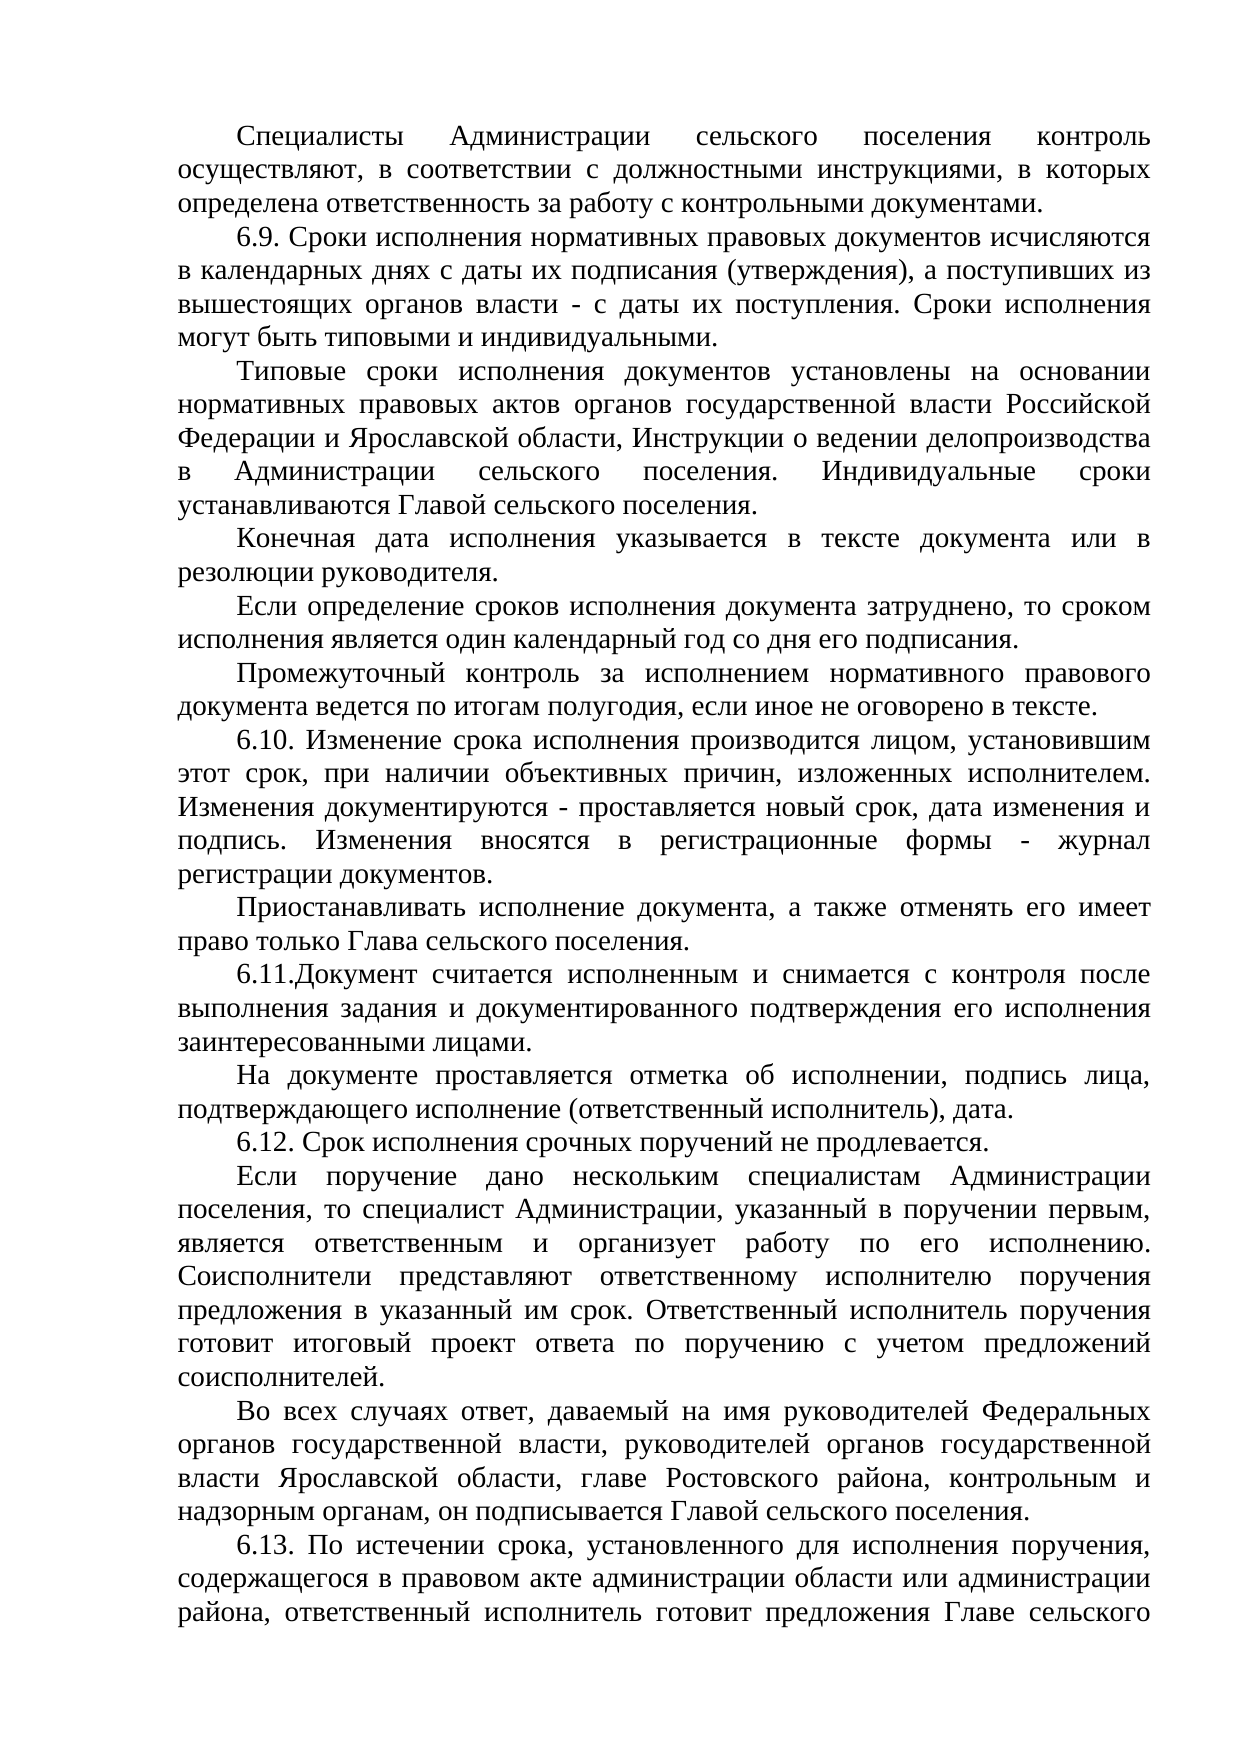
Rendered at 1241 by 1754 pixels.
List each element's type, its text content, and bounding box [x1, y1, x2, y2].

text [177, 1527, 1152, 1627]
text Если поручение дано нескольким специалистам Администрации поселения, то специалист Администрации, указанный в поручении первым, является ответственным и организует работу по его исполнению. Соисполнители представляют ответственному исполнителю поручения предложения в указанный им срок. Ответственный исполнитель поручения готовит итоговый проект ответа по поручению с учетом предложений соисполнителей. [177, 1158, 1152, 1393]
text Специалисты Администрации сельского поселения контроль осуществляют, в соответствии с должностными инструкциями, в которых определена ответственность за работу с контрольными документами. [177, 118, 1152, 219]
text Конечная дата исполнения указывается в тексте документа или в резолюции руководителя. [177, 521, 1152, 588]
text 6.12. Срок исполнения срочных поручений не продлевается. [177, 1124, 1152, 1158]
text 6.9. Сроки исполнения нормативных правовых документов исчисляются в календарных днях с даты их подписания (утверждения), а поступивших из вышестоящих органов власти - с даты их поступления. Сроки исполнения могут быть типовыми и индивидуальными. [177, 219, 1152, 353]
text Типовые сроки исполнения документов установлены на основании нормативных правовых актов органов государственной власти Российской Федерации и Ярославской области, Инструкции о ведении делопроизводства в Администрации сельского поселения. Индивидуальные сроки устанавливаются Главой сельского поселения. [177, 353, 1152, 521]
text 6.11.Документ считается исполненным и снимается с контроля после выполнения задания и документированного подтверждения его исполнения заинтересованными лицами. [177, 957, 1152, 1057]
text Приостанавливать исполнение документа, а также отменять его имеет право только Глава сельского поселения. [177, 889, 1152, 957]
text 6.10. Изменение срока исполнения производится лицом, установившим этот срок, при наличии объективных причин, изложенных исполнителем. Изменения документируются - проставляется новый срок, дата изменения и подпись. Изменения вносятся в регистрационные формы - журнал регистрации документов. [177, 722, 1152, 889]
text На документе проставляется отметка об исполнении, подпись лица, подтверждающего исполнение (ответственный исполнитель), дата. [177, 1057, 1152, 1124]
text Если определение сроков исполнения документа затруднено, то сроком исполнения является один календарный год со дня его подписания. [177, 588, 1152, 655]
text Во всех случаях ответ, даваемый на имя руководителей Федеральных органов государственной власти, руководителей органов государственной власти Ярославской области, главе Ростовского района, контрольным и надзорным органам, он подписывается Главой сельского поселения. [177, 1393, 1152, 1527]
text Промежуточный контроль за исполнением нормативного правового документа ведется по итогам полугодия, если иное не оговорено в тексте. [177, 655, 1152, 722]
